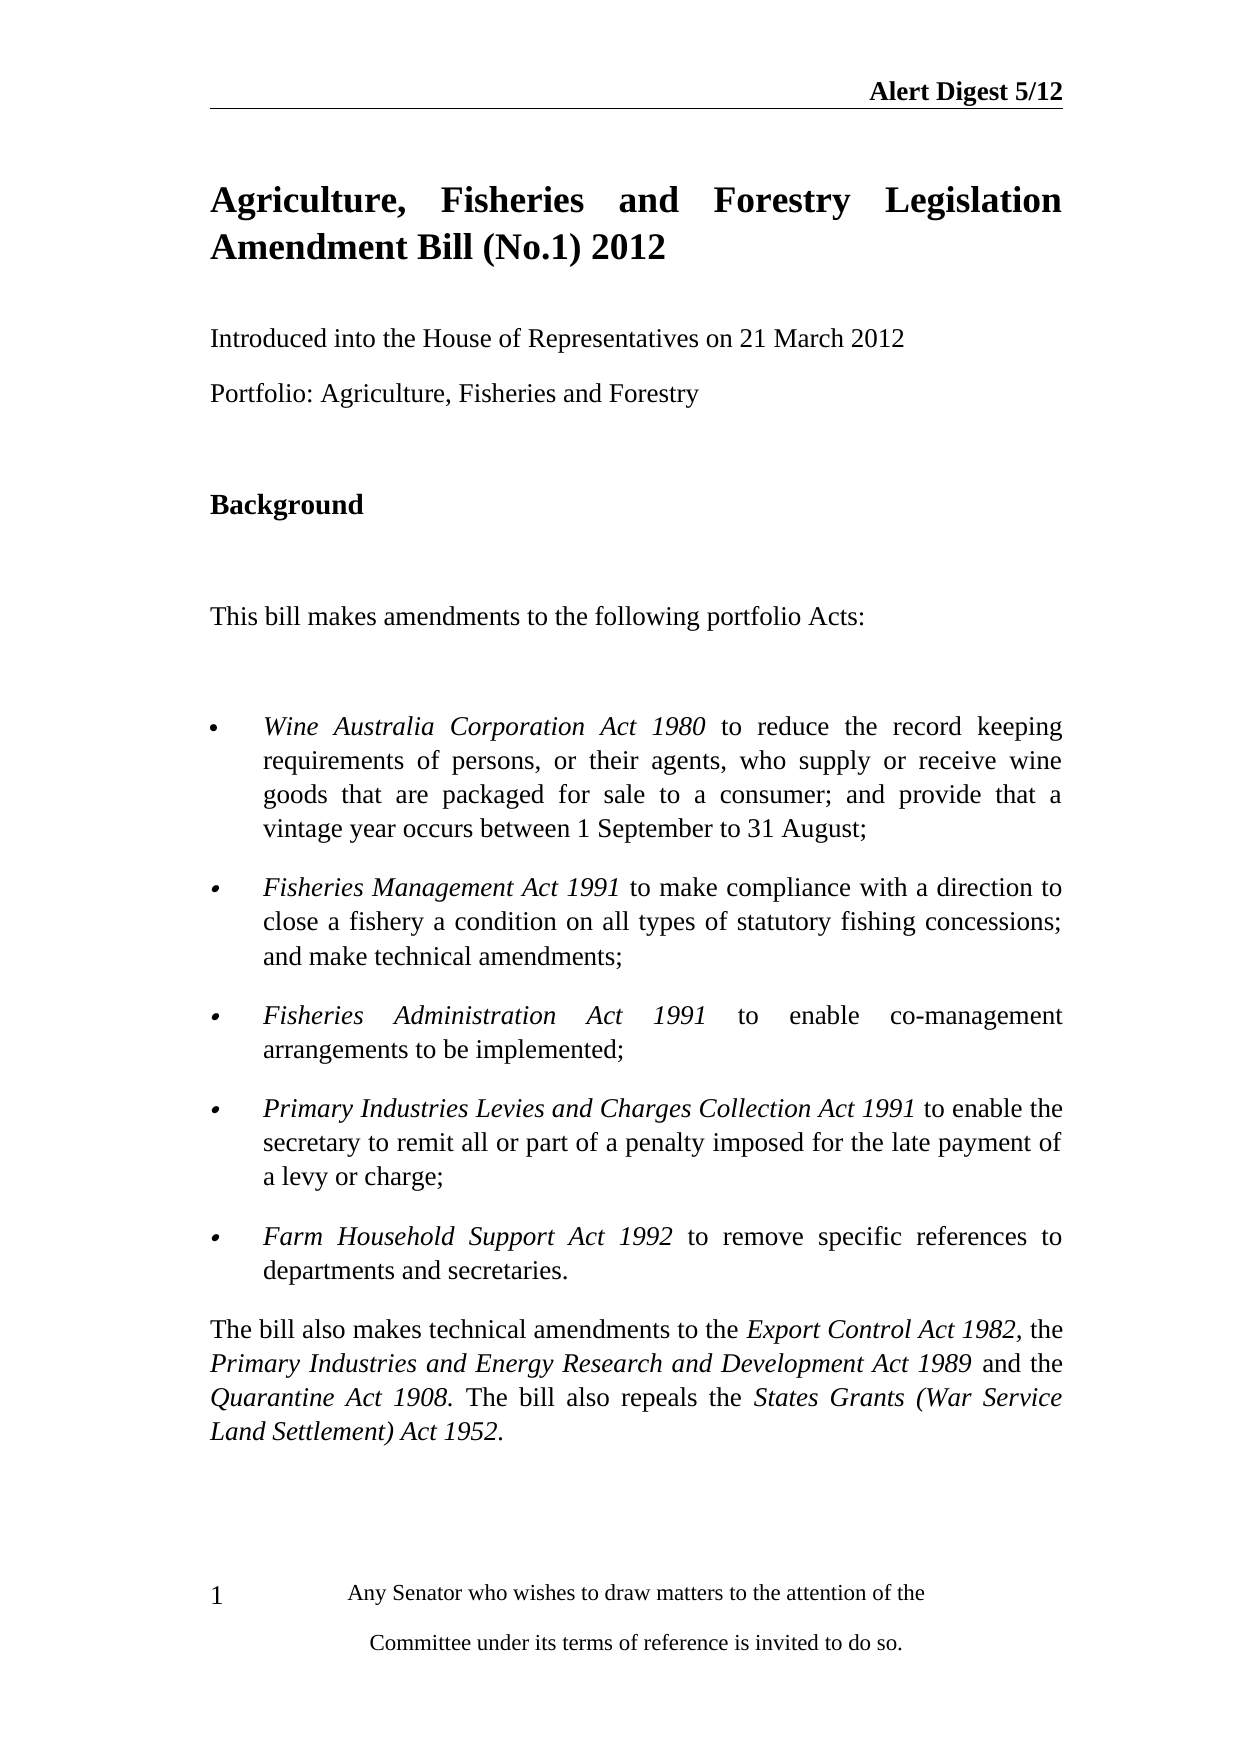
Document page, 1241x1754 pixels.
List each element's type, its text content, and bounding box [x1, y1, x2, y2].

text Fisheries Management Act 1991 to make compliance with a direction to close a fishery a condition on all types of statutory fishing concessions; and make technical amendments; [210, 871, 1063, 971]
text Fisheries Administration Act 1991 to enable co-management arrangements to be implemented; [210, 999, 1063, 1064]
text Introduced into the House of Representatives on 21 March 2012 [210, 322, 1063, 353]
text Agriculture, Fisheries and Forestry Legislation Amendment Bill (No.1) 2012 [210, 177, 1063, 268]
text Primary Industries Levies and Charges Collection Act 1991 to enable the secretary to remit all or part of a penalty imposed for the late payment of a levy or charge; [210, 1092, 1063, 1192]
text The bill also makes technical amendments to the Export Control Act 1982, the Primary Industries and Energy Research and Development Act 1989 and the Quarantine Act 1908. The bill also repeals the States Grants (War Service Land Settlement) Act 1952. [210, 1313, 1063, 1447]
text Background [210, 487, 1063, 521]
text Portfolio: Agriculture, Fisheries and Forestry [210, 377, 1063, 408]
text This bill makes amendments to the following portfolio Acts: [210, 600, 1063, 631]
text Wine Australia Corporation Act 1980 to reduce the record keeping requirements of persons, or their agents, who supply or receive wine goods that are packaged for sale to a consumer; and provide that a vintage year occurs between 1 September to 31 August; [210, 710, 1063, 843]
text Farm Household Support Act 1992 to remove specific references to departments and secretaries. [210, 1220, 1063, 1285]
